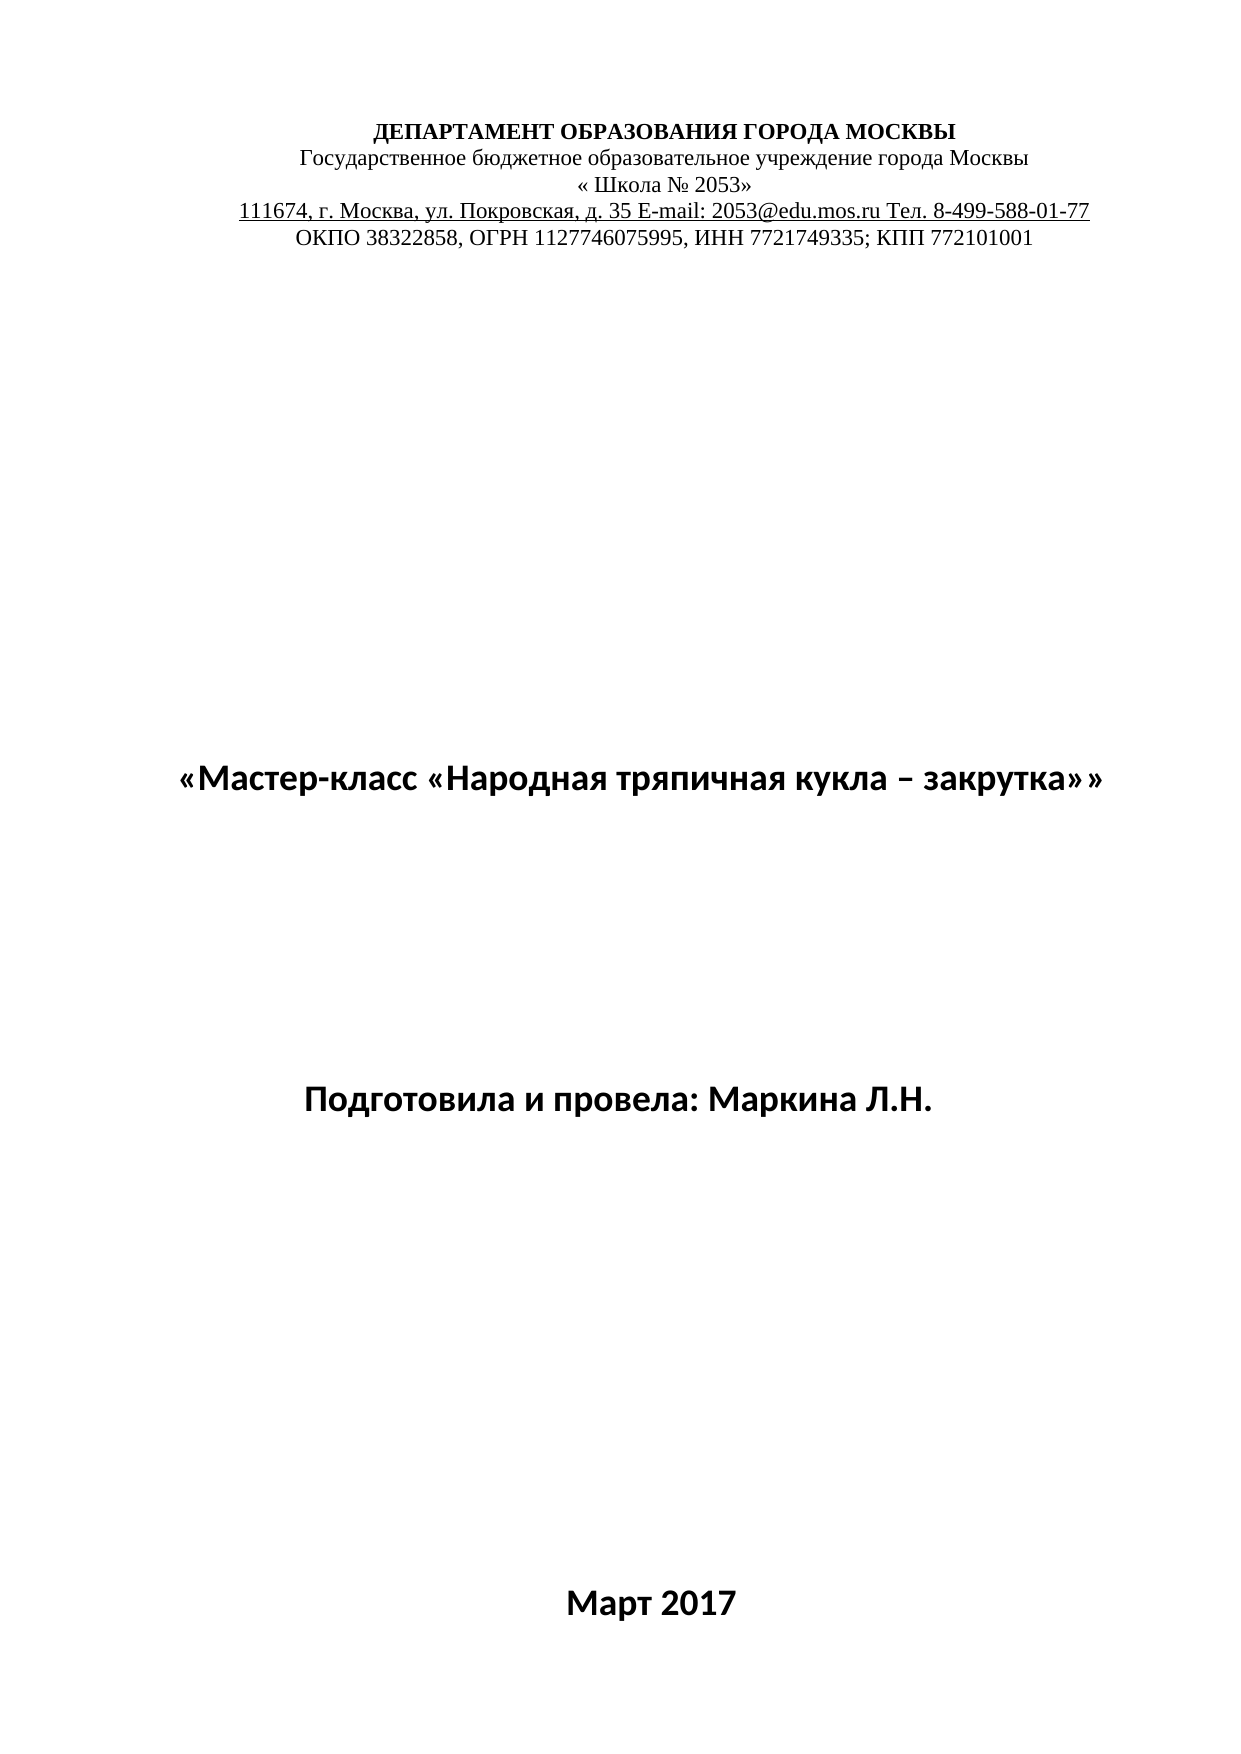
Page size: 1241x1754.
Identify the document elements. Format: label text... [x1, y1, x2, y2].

text Март 2017 [177, 1579, 1152, 1625]
text «Мастер-класс «Народная тряпичная кукла – закрутка»» [177, 754, 1152, 800]
text Подготовила и провела: Маркина Л.Н. [177, 1075, 1152, 1121]
text « Школа № 2053» [177, 171, 1152, 197]
text ДЕПАРТАМЕНТ ОБРАЗОВАНИЯ ГОРОДА МОСКВЫ [177, 118, 1152, 144]
text ОКПО 38322858, ОГРН 1127746075995, ИНН 7721749335; КПП 772101001 [177, 223, 1152, 250]
text Государственное бюджетное образовательное учреждение города Москвы [177, 144, 1152, 171]
text 111674, г. Москва, ул. Покровская, д. 35 E-mail: 2053@edu.mos.ru Тел. 8-499-588-01-77 [177, 197, 1152, 223]
